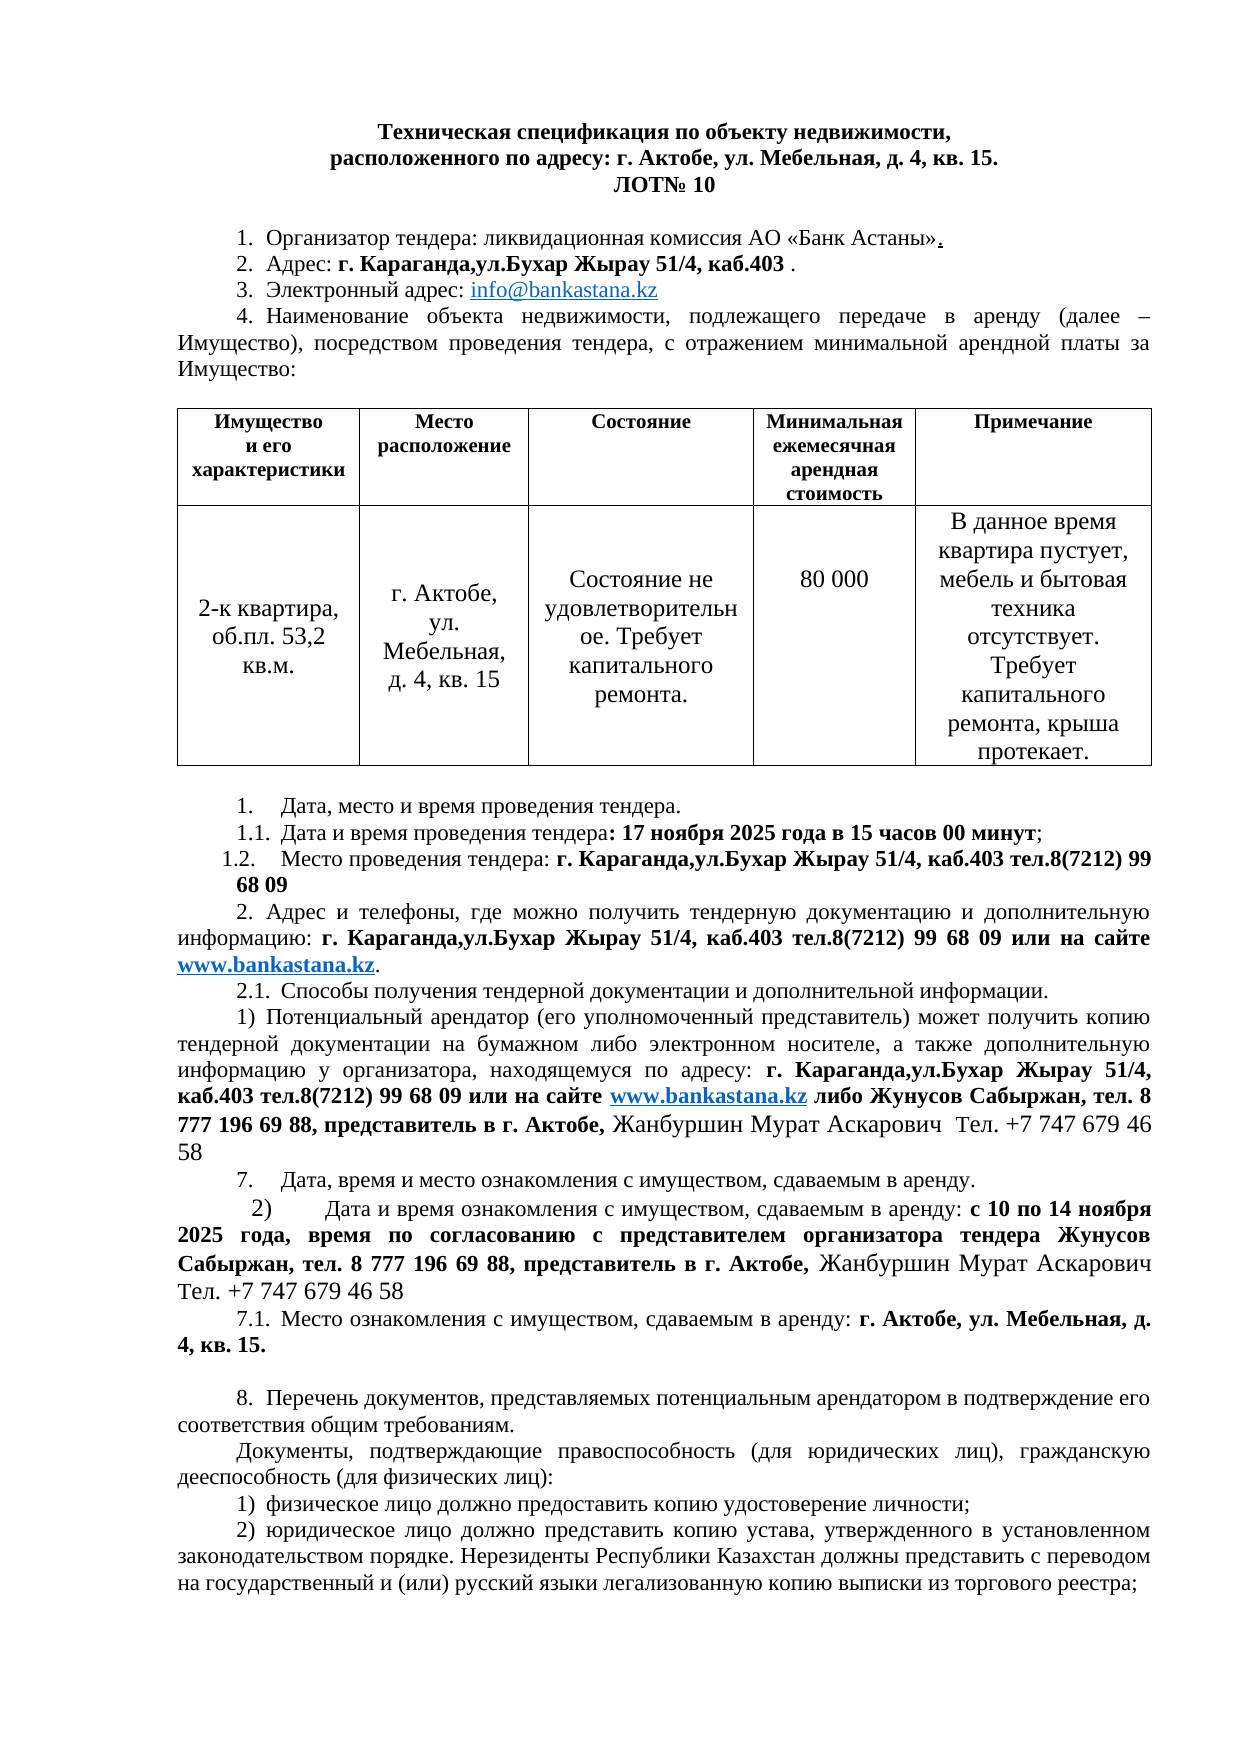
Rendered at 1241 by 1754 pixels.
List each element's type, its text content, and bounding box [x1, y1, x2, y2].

table_cell 80 000 [754, 506, 915, 765]
text ЛОТ№ 10 [177, 171, 1152, 197]
table_header Примечание [916, 409, 1151, 505]
text Техническая спецификация по объекту недвижимости, [177, 118, 1152, 144]
text расположенного по адресу: г. Актобе, ул. Мебельная, д. 4, кв. 15. [177, 144, 1152, 171]
list Дата и время проведения тендера: 17 ноября 2025 года в 15 часов 00 минут; [177, 819, 1152, 845]
list Организатор тендера: ликвидационная комиссия АО «Банк Астаны». [177, 223, 1152, 250]
list Адрес и телефоны, где можно получить тендерную документацию и дополнительную информацию: г. Караганда,ул.Бухар Жырау 51/4, каб.403 тел.8(7212) 99 68 09 или на сайте www.bankastana.kz. [177, 898, 1152, 977]
table_cell 2-к квартира, об.пл. 53,2 кв.м. [178, 506, 359, 765]
list Способы получения тендерной документации и дополнительной информации. [177, 977, 1152, 1003]
table_header Место расположение [360, 409, 528, 505]
list юридическое лицо должно представить копию устава, утвержденного в установленном законодательством порядке. Нерезиденты Республики Казахстан должны представить с переводом на государственный и (или) русский языки легализованную копию выписки из торгового реестра; [177, 1516, 1152, 1595]
list Перечень документов, представляемых потенциальным арендатором в подтверждение его соответствия общим требованиям. [177, 1384, 1152, 1437]
list Электронный адрес: info@bankastana.kz [177, 276, 1152, 303]
list Место проведения тендера: г. Караганда,ул.Бухар Жырау 51/4, каб.403 тел.8(7212) 99 68 09 [221, 845, 1152, 898]
list Дата, место и время проведения тендера. [177, 792, 1152, 819]
list Адрес: г. Караганда,ул.Бухар Жырау 51/4, каб.403 . [177, 250, 1152, 276]
list Дата, время и место ознакомления с имуществом, сдаваемым в аренду. [177, 1166, 1152, 1193]
table_header Минимальная ежемесячная арендная стоимость [754, 409, 915, 505]
table_header Имущество и его характеристики [178, 409, 359, 505]
list физическое лицо должно предоставить копию удостоверение личности; [177, 1490, 1152, 1516]
list Место ознакомления с имуществом, сдаваемым в аренду: г. Актобе, ул. Мебельная, д. 4, кв. 15. [177, 1305, 1152, 1358]
table_cell г. Актобе, ул. Мебельная, д. 4, кв. 15 [360, 506, 528, 765]
list Наименование объекта недвижимости, подлежащего передаче в аренду (далее – Имущество), посредством проведения тендера, с отражением минимальной арендной платы за Имущество: [177, 303, 1152, 382]
list Потенциальный арендатор (его уполномоченный представитель) может получить копию тендерной документации на бумажном либо электронном носителе, а также дополнительную информацию у организатора, находящемуся по адресу: г. Караганда,ул.Бухар Жырау 51/4, каб.403 тел.8(7212) 99 68 09 или на сайте www.bankastana.kz либо Жунусов Сабыржан, тел. 8 777 196 69 88, представитель в г. Актобе, Жанбуршин Мурат Аскарович Тел. +7 747 679 46 58 [177, 1003, 1152, 1166]
text Документы, подтверждающие правоспособность (для юридических лиц), гражданскую дееспособность (для физических лиц): [177, 1437, 1152, 1490]
table_header Состояние [529, 409, 753, 505]
table_cell Состояние не удовлетворительное. Требует капитального ремонта. [529, 506, 753, 765]
table_cell В данное время квартира пустует, мебель и бытовая техника отсутствует. Требует капитального ремонта, крыша протекает. [916, 506, 1151, 765]
list Дата и время ознакомления с имуществом, сдаваемым в аренду: с 10 по 14 ноября 2025 года, время по согласованию с представителем организатора тендера Жунусов Сабыржан, тел. 8 777 196 69 88, представитель в г. Актобе, Жанбуршин Мурат Аскарович Тел. +7 747 679 46 58 [177, 1193, 1152, 1305]
